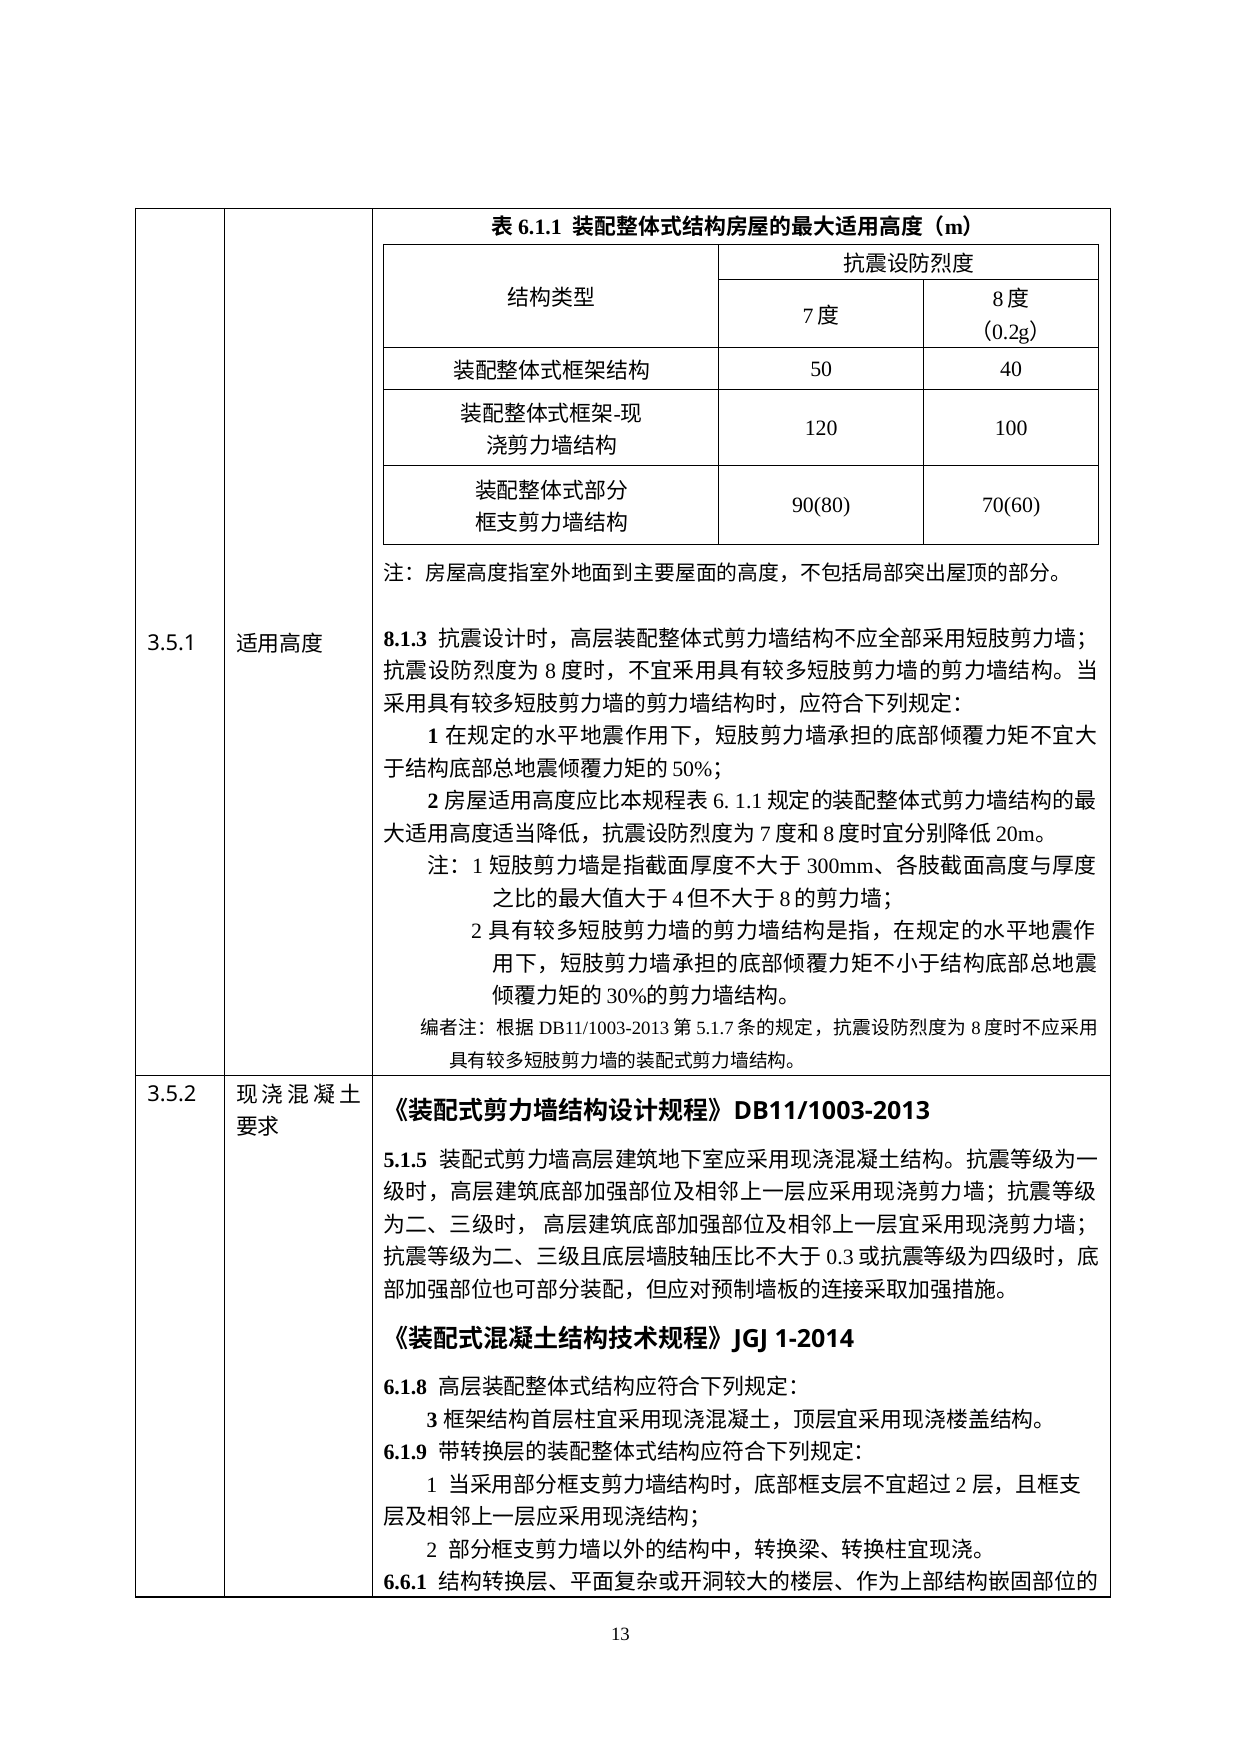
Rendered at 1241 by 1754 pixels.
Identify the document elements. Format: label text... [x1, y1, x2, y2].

table_cell 3.5.2 [136, 1076, 224, 1596]
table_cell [373, 1076, 1110, 1596]
table_cell 表6.1.1 装配整体式结构房屋的最大适用高度（m） 注：房屋高度指室外地面到主要屋面的高度，不包括局部突出屋顶的部分。 8.1.3 抗震设计时，高层装配整体式剪力墙结构不应全部采用短肢剪力墙；抗震设防烈度为8度时，不宜釆用具有较多短肢剪力墙的剪力墙结构。当采用具有较多短肢剪力墙的剪力墙结构时，应符合下列规定： 1 在规定的水平地震作用下，短肢剪力墙承担的底部倾覆力矩不宜大于结构底部总地震倾覆力矩的50%； 2 房屋适用高度应比本规程表6. 1.1规定的装配整体式剪力墙结构的最大适用高度适当降低，抗震设防烈度为7度和8度时宜分别降低20m。 注：1 短肢剪力墙是指截面厚度不大于300mm、各肢截面高度与厚度之比的最大值大于4但不大于8的剪力墙； 2 具有较多短肢剪力墙的剪力墙结构是指，在规定的水平地震作用下，短肢剪力墙承担的底部倾覆力矩不小于结构底部总地震倾覆力矩的30%的剪力墙结构。 编者注：根据DB11/1003-2013第5.1.7条的规定，抗震设防烈度为8度时不应采用具有较多短肢剪力墙的装配式剪力墙结构。 [373, 209, 1110, 1075]
table_cell 现浇混凝土要求 [225, 1076, 372, 1596]
table_cell 适用高度 [225, 209, 372, 1075]
table_cell 3.5.1 [136, 209, 224, 1075]
